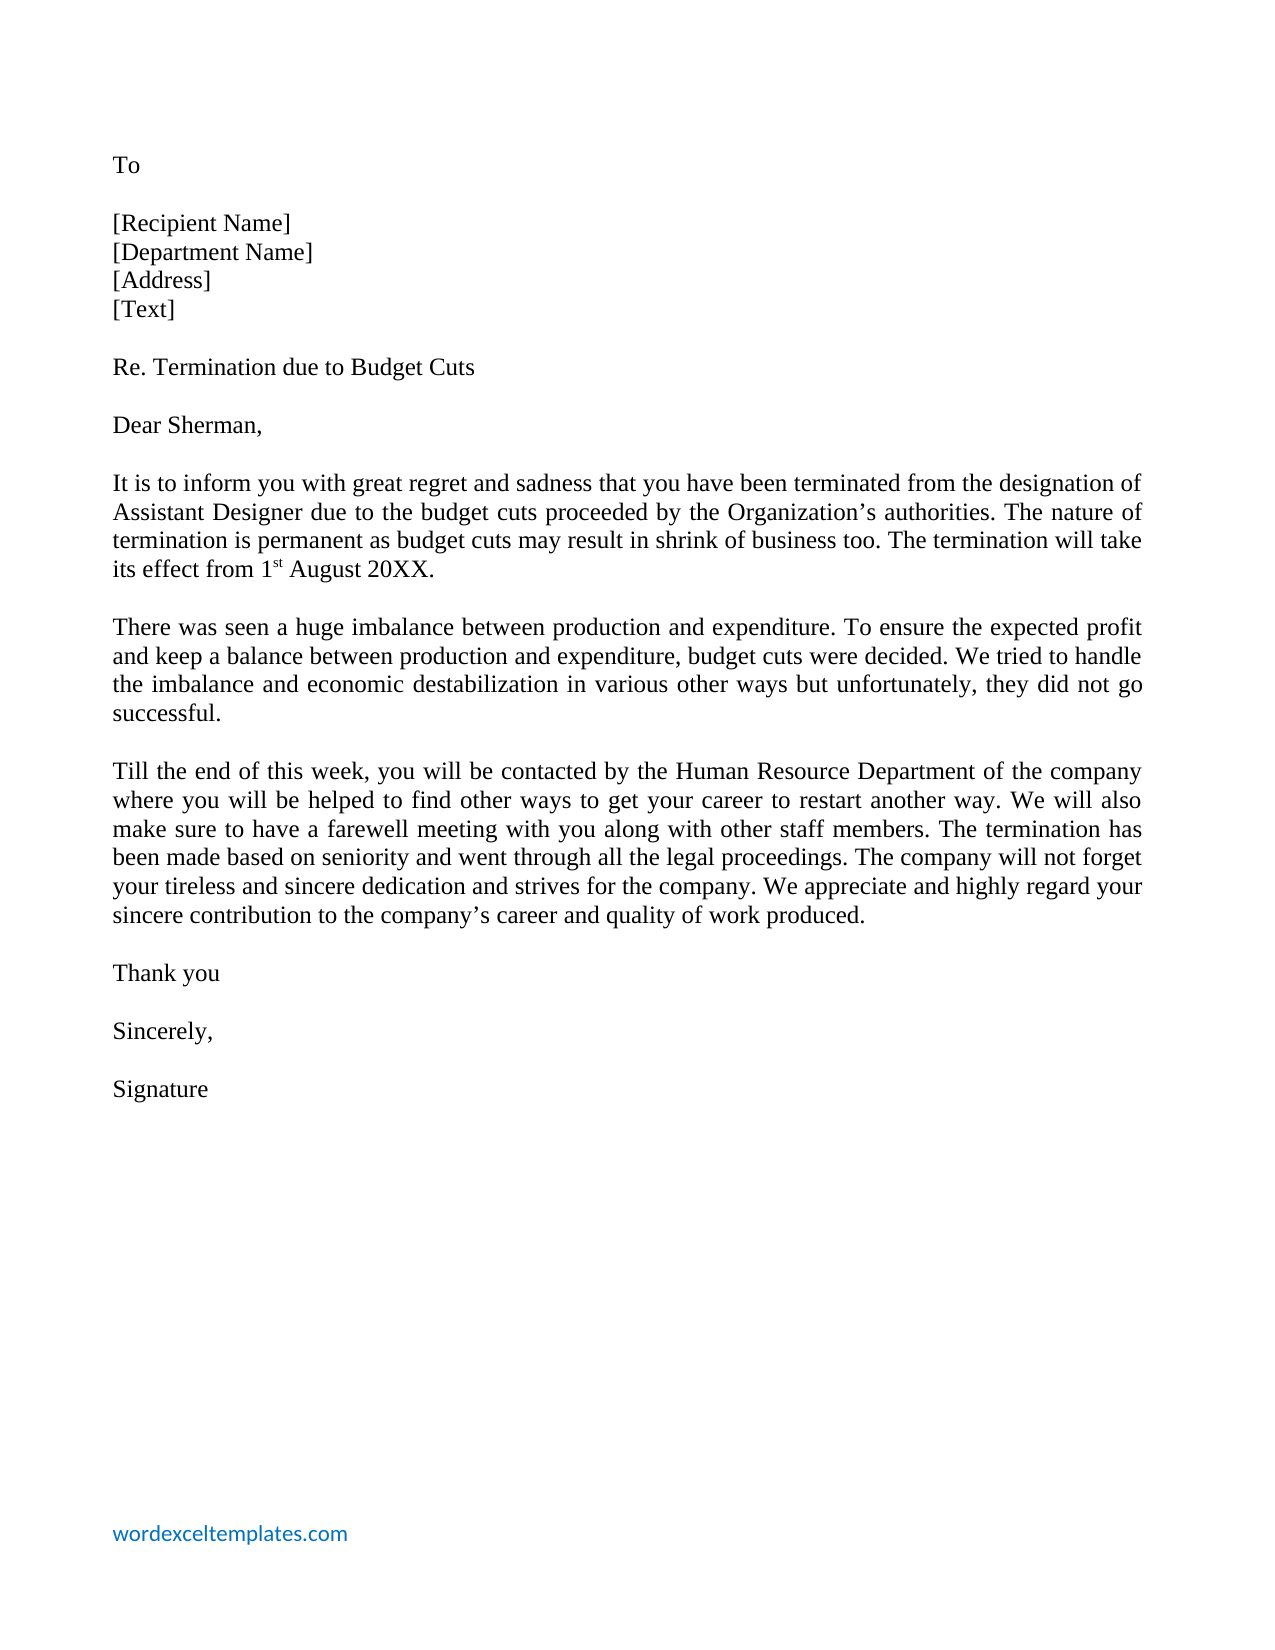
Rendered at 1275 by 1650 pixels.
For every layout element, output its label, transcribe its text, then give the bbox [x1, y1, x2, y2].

text It is to inform you with great regret and sadness that you have been terminated from the designation of Assistant Designer due to the budget cuts proceeded by the Organization’s authorities. The nature of termination is permanent as budget cuts may result in shrink of business too. The termination will take its effect from 1st August 20XX. [112, 468, 1144, 583]
text [Recipient Name] [Department Name] [Address] [Text] [112, 208, 1144, 323]
text Till the end of this week, you will be contacted by the Human Resource Department of the company where you will be helped to find other ways to get your career to restart another way. We will also make sure to have a farewell meeting with you along with other staff members. The termination has been made based on seniority and went through all the legal proceedings. The company will not forget your tireless and sincere dedication and strives for the company. We appreciate and highly regard your sincere contribution to the company’s career and quality of work produced. [112, 756, 1144, 929]
text To [112, 150, 1144, 179]
text Signature [112, 1074, 1144, 1102]
text There was seen a huge imbalance between production and expenditure. To ensure the expected profit and keep a balance between production and expenditure, budget cuts were decided. We tried to handle the imbalance and economic destabilization in various other ways but unfortunately, they did not go successful. [112, 612, 1144, 727]
text Dear Sherman, [112, 410, 1144, 439]
text Sincerely, [112, 1016, 1144, 1044]
text Thank you [112, 958, 1144, 987]
text Re. Termination due to Budget Cuts [112, 352, 1144, 381]
